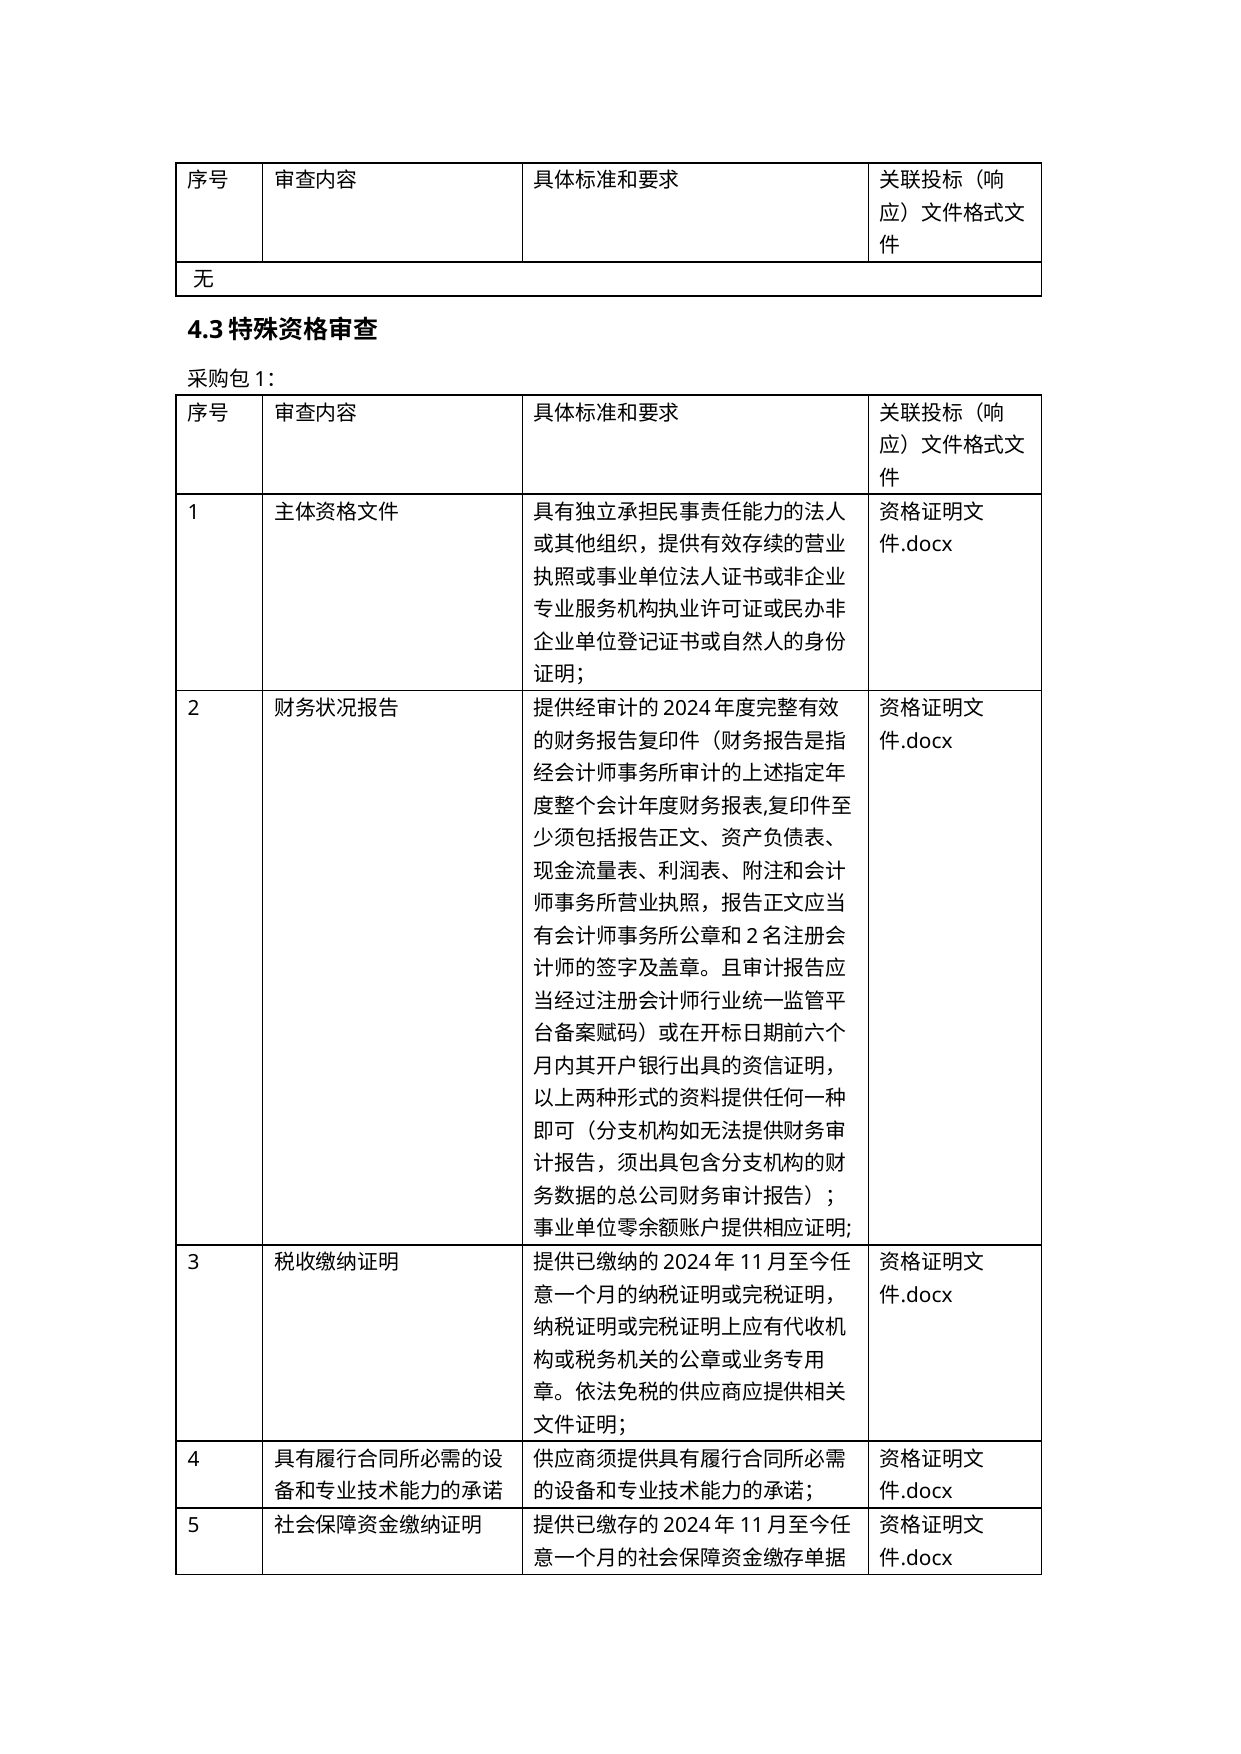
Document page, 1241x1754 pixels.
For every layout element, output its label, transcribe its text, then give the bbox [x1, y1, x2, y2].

table_cell 社会保障资金缴纳证明 [263, 1509, 522, 1573]
table_header 序号 [177, 164, 262, 261]
table_cell 4 [177, 1442, 262, 1507]
table_cell 资格证明文件.docx [869, 1246, 1041, 1440]
table_cell 2 [177, 691, 262, 1244]
table_cell 主体资格文件 [263, 495, 522, 690]
table_header 具体标准和要求 [523, 164, 868, 261]
table_cell 财务状况报告 [263, 691, 522, 1244]
table_header 关联投标（响应）文件格式文件 [869, 164, 1041, 261]
text 采购包1： [187, 362, 1053, 394]
table_cell 提供经审计的2024年度完整有效的财务报告复印件（财务报告是指经会计师事务所审计的上述指定年度整个会计年度财务报表,复印件至少须包括报告正文、资产负债表、现金流量表、利润表、附注和会计师事务所营业执照，报告正文应当有会计师事务所公章和2名注册会计师的签字及盖章。且审计报告应当经过注册会计师行业统一监管平台备案赋码）或在开标日期前六个月内其开户银行出具的资信证明，以上两种形式的资料提供任何一种即可（分支机构如无法提供财务审计报告，须出具包含分支机构的财务数据的总公司财务审计报告）；事业单位零余额账户提供相应证明; [523, 691, 868, 1244]
table_header 关联投标（响应）文件格式文件 [869, 396, 1041, 493]
table_header 序号 [177, 396, 262, 493]
table_header 审查内容 [263, 164, 522, 261]
table_cell 资格证明文件.docx [869, 1442, 1041, 1507]
table_cell 资格证明文件.docx [869, 1509, 1041, 1573]
table_cell 税收缴纳证明 [263, 1246, 522, 1440]
table_cell 5 [177, 1509, 262, 1573]
table_cell 资格证明文件.docx [869, 495, 1041, 690]
table_cell 资格证明文件.docx [869, 691, 1041, 1244]
table_cell 1 [177, 495, 262, 690]
table_cell 具有履行合同所必需的设备和专业技术能力的承诺 [263, 1442, 522, 1507]
table_cell 具有独立承担民事责任能力的法人或其他组织，提供有效存续的营业执照或事业单位法人证书或非企业专业服务机构执业许可证或民办非企业单位登记证书或自然人的身份证明； [523, 495, 868, 690]
text 4.3特殊资格审查 [187, 297, 1053, 362]
table_cell 提供已缴纳的2024年11月至今任意一个月的纳税证明或完税证明，纳税证明或完税证明上应有代收机构或税务机关的公章或业务专用章。依法免税的供应商应提供相关文件证明； [523, 1246, 868, 1440]
table_cell 无 [177, 263, 1041, 295]
table_header 具体标准和要求 [523, 396, 868, 493]
table_cell 供应商须提供具有履行合同所必需的设备和专业技术能力的承诺； [523, 1442, 868, 1507]
table_header 审查内容 [263, 396, 522, 493]
table_cell 3 [177, 1246, 262, 1440]
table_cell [523, 1509, 868, 1573]
